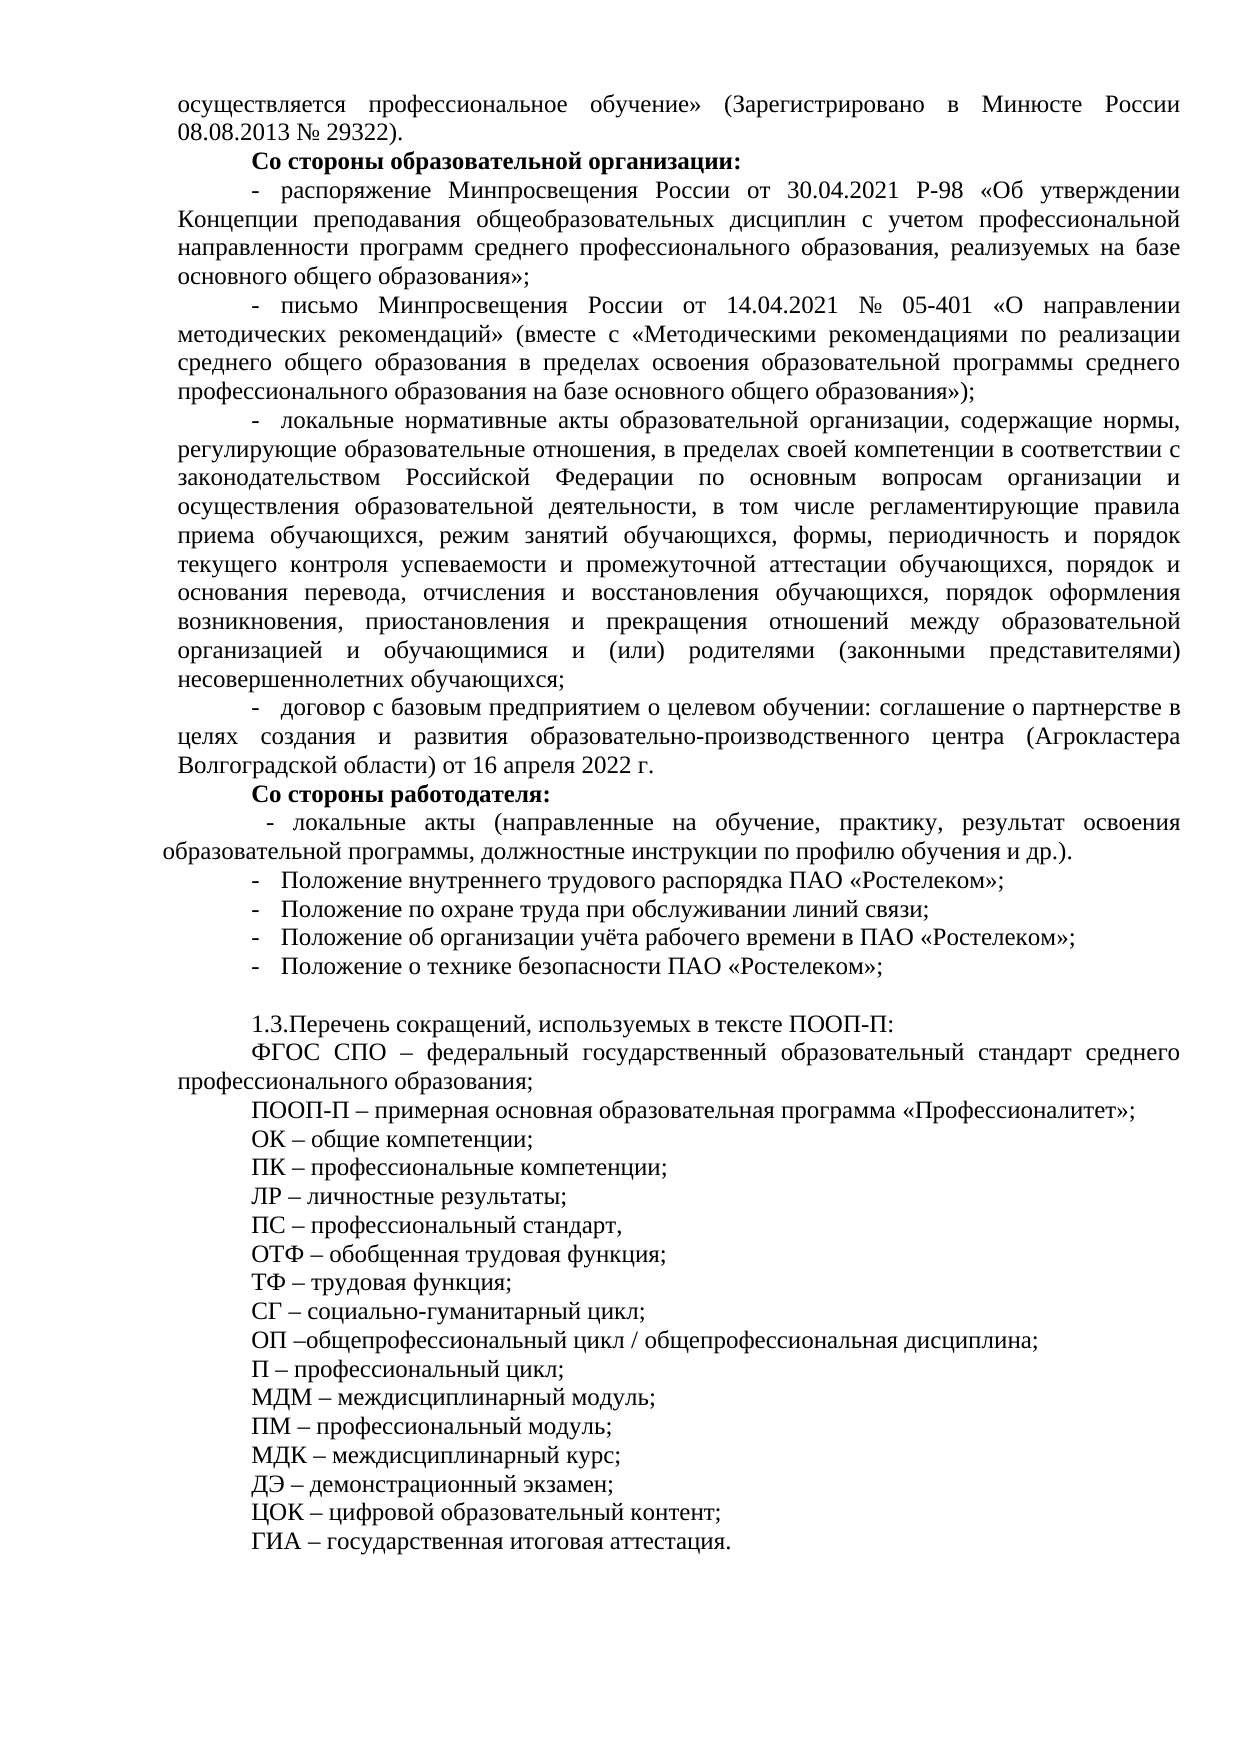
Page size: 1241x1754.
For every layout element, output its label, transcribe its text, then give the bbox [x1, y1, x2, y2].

text ОК – общие компетенции; [177, 1124, 1181, 1152]
text ПС – профессиональный стандарт, [177, 1210, 1181, 1239]
text П – профессиональный цикл; [177, 1354, 1181, 1382]
text СГ – социально-гуманитарный цикл; [177, 1296, 1181, 1325]
text ПК – профессиональные компетенции; [177, 1152, 1181, 1181]
text ФГОС СПО – федеральный государственный образовательный стандарт среднего профессионального образования; [177, 1037, 1181, 1095]
text - локальные акты (направленные на обучение, практику, результат освоения образовательной программы, должностные инструкции по профилю обучения и др.). [162, 807, 1181, 865]
list Положение об организации учёта рабочего времени в ПАО «Ростелеком»; [177, 922, 1181, 951]
text ПМ – профессиональный модуль; [177, 1411, 1181, 1440]
list распоряжение Минпросвещения России от 30.04.2021 Р-98 «Об утверждении Концепции преподавания общеобразовательных дисциплин с учетом профессиональной направленности программ среднего профессионального образования, реализуемых на базе основного общего образования»; [177, 175, 1181, 290]
text ТФ – трудовая функция; [177, 1267, 1181, 1296]
text ОТФ – обобщенная трудовая функция; [177, 1239, 1181, 1267]
text ГИА – государственная итоговая аттестация. [177, 1526, 1181, 1555]
list договор с базовым предприятием о целевом обучении: соглашение о партнерстве в целях создания и развития образовательно-производственного центра (Агрокластера Волгоградской области) от 16 апреля 2022 г. [177, 692, 1181, 779]
list Положение внутреннего трудового распорядка ПАО «Ростелеком»; [177, 865, 1181, 894]
list локальные нормативные акты образовательной организации, содержащие нормы, регулирующие образовательные отношения, в пределах своей компетенции в соответствии с законодательством Российской Федерации по основным вопросам организации и осуществления образовательной деятельности, в том числе регламентирующие правила приема обучающихся, режим занятий обучающихся, формы, периодичность и порядок текущего контроля успеваемости и промежуточной аттестации обучающихся, порядок и основания перевода, отчисления и восстановления обучающихся, порядок оформления возникновения, приостановления и прекращения отношений между образовательной организацией и обучающимися и (или) родителями (законными представителями) несовершеннолетних обучающихся; [177, 405, 1181, 692]
text МДК – междисциплинарный курс; [177, 1440, 1181, 1469]
text ДЭ – демонстрационный экзамен; [177, 1469, 1181, 1497]
text ОП –общепрофессиональный цикл / общепрофессиональная дисциплина; [177, 1325, 1181, 1354]
list Положение о технике безопасности ПАО «Ростелеком»; [177, 951, 1181, 980]
list письмо Минпросвещения России от 14.04.2021 № 05-401 «О направлении методических рекомендаций» (вместе с «Методическими рекомендациями по реализации среднего общего образования в пределах освоения образовательной программы среднего профессионального образования на базе основного общего образования»); [177, 290, 1181, 405]
text Со стороны работодателя: [177, 779, 1181, 807]
text ПООП-П – примерная основная образовательная программа «Профессионалитет»; [177, 1095, 1181, 1124]
list Положение по охране труда при обслуживании линий связи; [177, 894, 1181, 922]
text Со стороны образовательной организации: [177, 146, 1181, 175]
text 1.3.Перечень сокращений, используемых в тексте ПООП-П: [177, 1009, 1181, 1037]
text МДМ – междисциплинарный модуль; [177, 1382, 1181, 1411]
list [177, 89, 1181, 146]
text ЛР – личностные результаты; [177, 1181, 1181, 1210]
text ЦОК – цифровой образовательный контент; [177, 1497, 1181, 1526]
